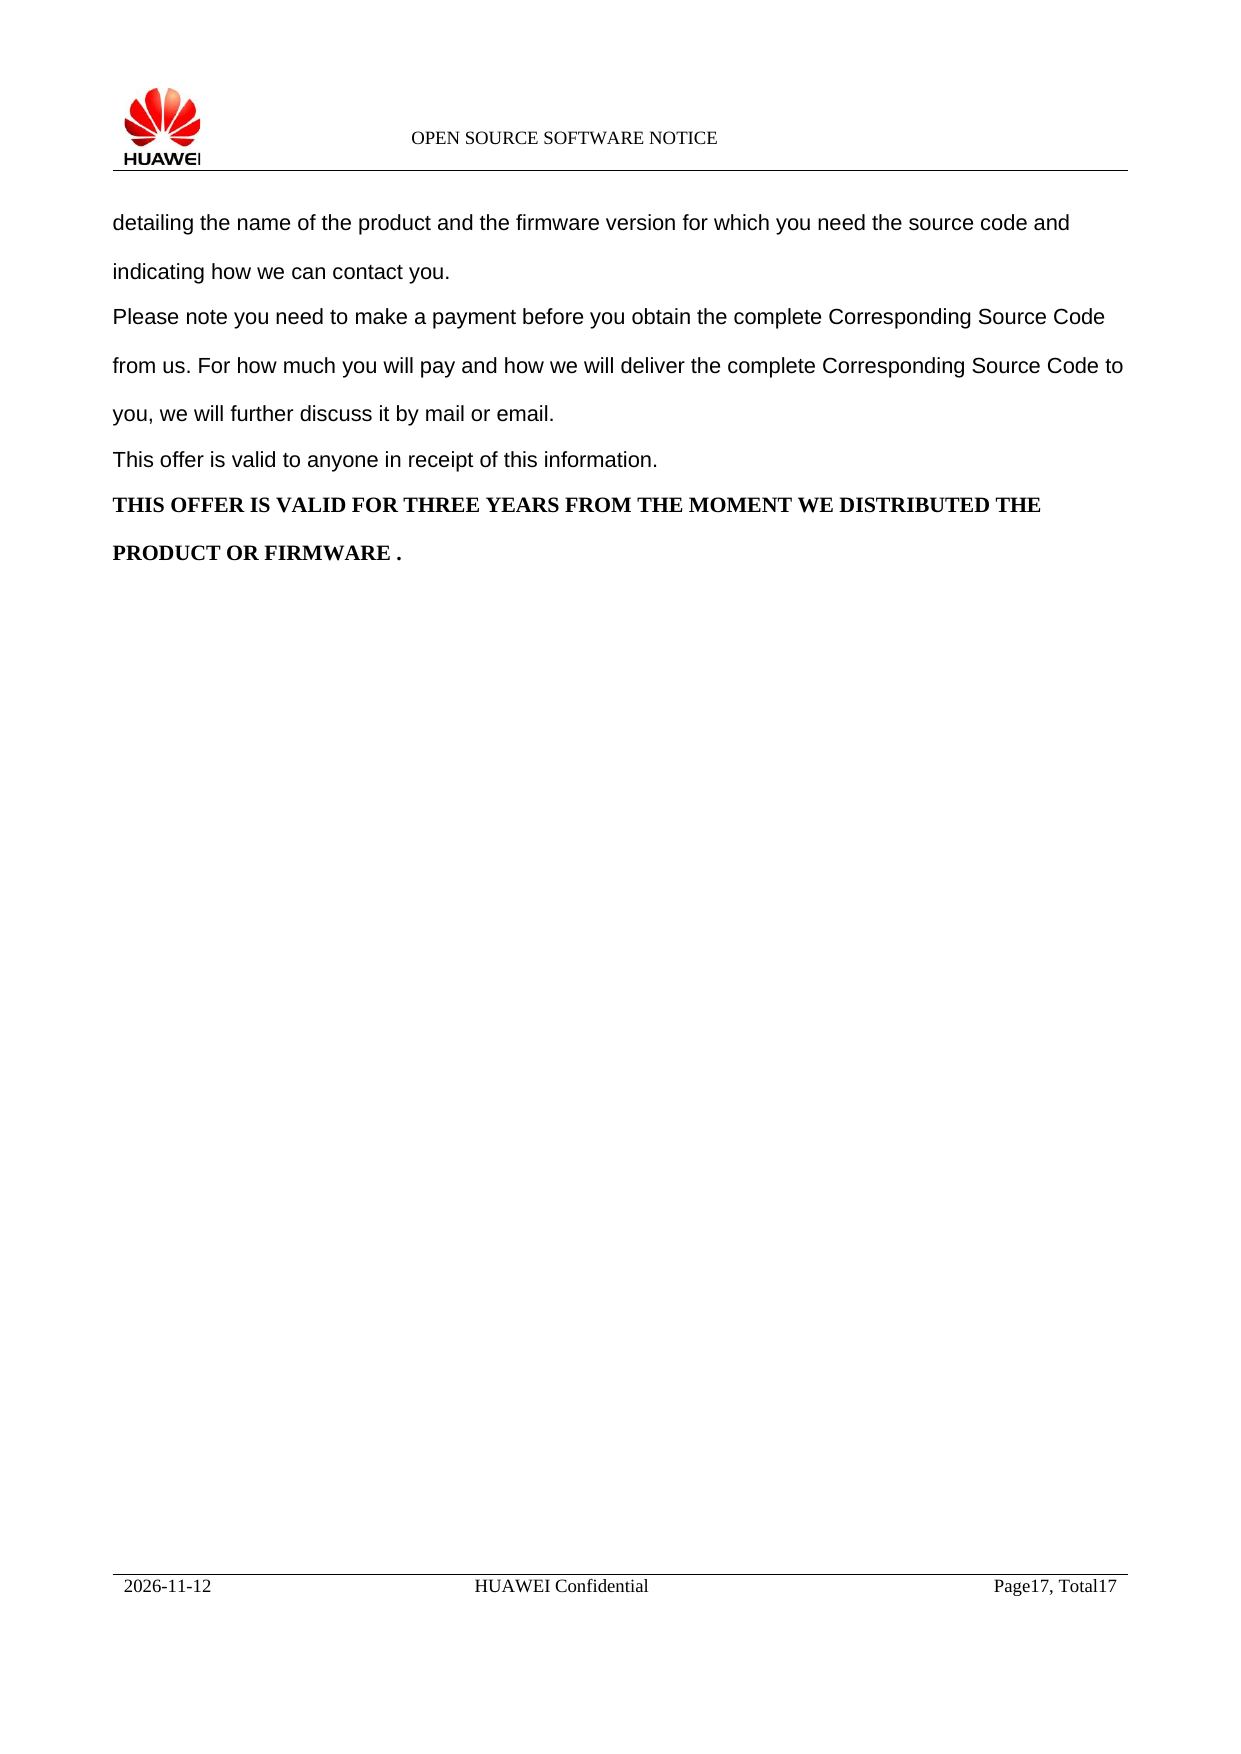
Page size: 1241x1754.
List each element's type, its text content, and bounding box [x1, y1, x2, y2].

picture [124, 88, 201, 165]
text This offer is valid to anyone in receipt of this information. [112, 443, 1128, 475]
text detailing the name of the product and the firmware version for which you need the source code and indicating how we can contact you. [112, 206, 1128, 288]
text This offer is valid for three years from the moment we distributed the product or firmware . [112, 488, 1128, 569]
text Please note you need to make a payment before you obtain the complete Corresponding Source Code from us. For how much you will pay and how we will deliver the complete Corresponding Source Code to you, we will further discuss it by mail or email. [112, 300, 1128, 430]
